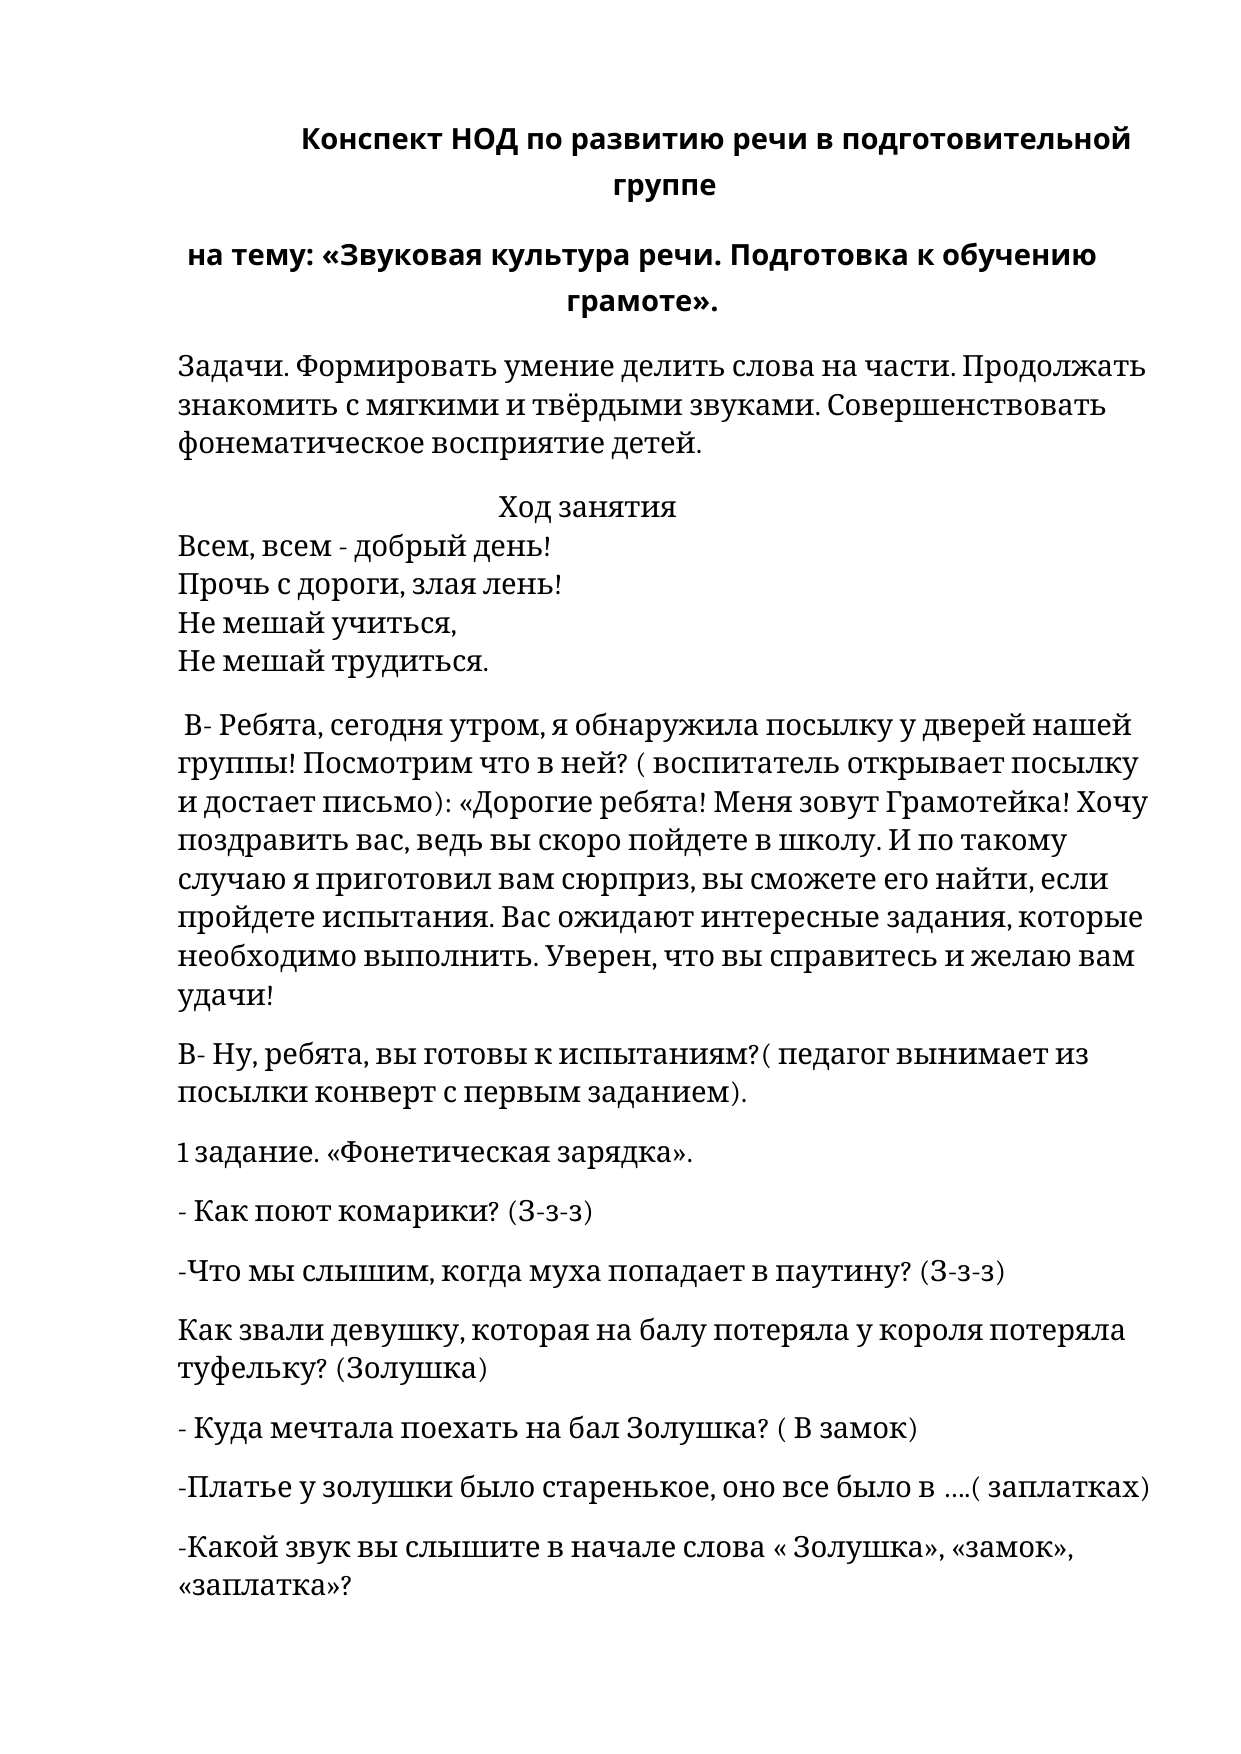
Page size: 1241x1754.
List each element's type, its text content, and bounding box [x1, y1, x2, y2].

text -Какой звук вы слышите в начале слова « Золушка», «замок», «заплатка»? [177, 1531, 1152, 1603]
text В- Ну, ребята, вы готовы к испытаниям?( педагог вынимает из посылки конверт с первым заданием). [177, 1038, 1152, 1110]
text Как звали девушку, которая на балу потеряла у короля потеряла туфельку? (Золушка) [177, 1314, 1152, 1386]
text -Платье у золушки было старенькое, оно все было в ….( заплатках) [177, 1471, 1152, 1505]
text Задачи. Формировать умение делить слова на части. Продолжать знакомить с мягкими и твёрдыми звуками. Совершенствовать фонематическое восприятие детей. [177, 351, 1152, 461]
text -Что мы слышим, когда муха попадает в паутину? (З-з-з) [177, 1255, 1152, 1288]
text В- Ребята, сегодня утром, я обнаружила посылку у дверей нашей группы! Посмотрим что в ней? ( воспитатель открывает посылку и достает письмо): «Дорогие ребята! Меня зовут Грамотейка! Хочу поздравить вас, ведь вы скоро пойдете в школу. И по такому случаю я приготовил вам сюрприз, вы сможете его найти, если пройдете испытания. Вас ожидают интересные задания, которые необходимо выполнить. Уверен, что вы справитесь и желаю вам удачи! [177, 709, 1152, 1012]
text 1 задание. «Фонетическая зарядка». [177, 1136, 1152, 1169]
text - Куда мечтала поехать на бал Золушка? ( В замок) [177, 1412, 1152, 1446]
text Ход занятия Всем, всем - добрый день! Прочь с дороги, злая лень! Не мешай учиться, Не мешай трудиться. [177, 491, 1137, 679]
text на тему: «Звуковая культура речи. Подготовка к обучению грамоте». [148, 234, 1137, 320]
text - Как поют комарики? (З-з-з) [177, 1195, 1152, 1229]
text Конспект НОД по развитию речи в подготовительной группе [177, 118, 1152, 203]
